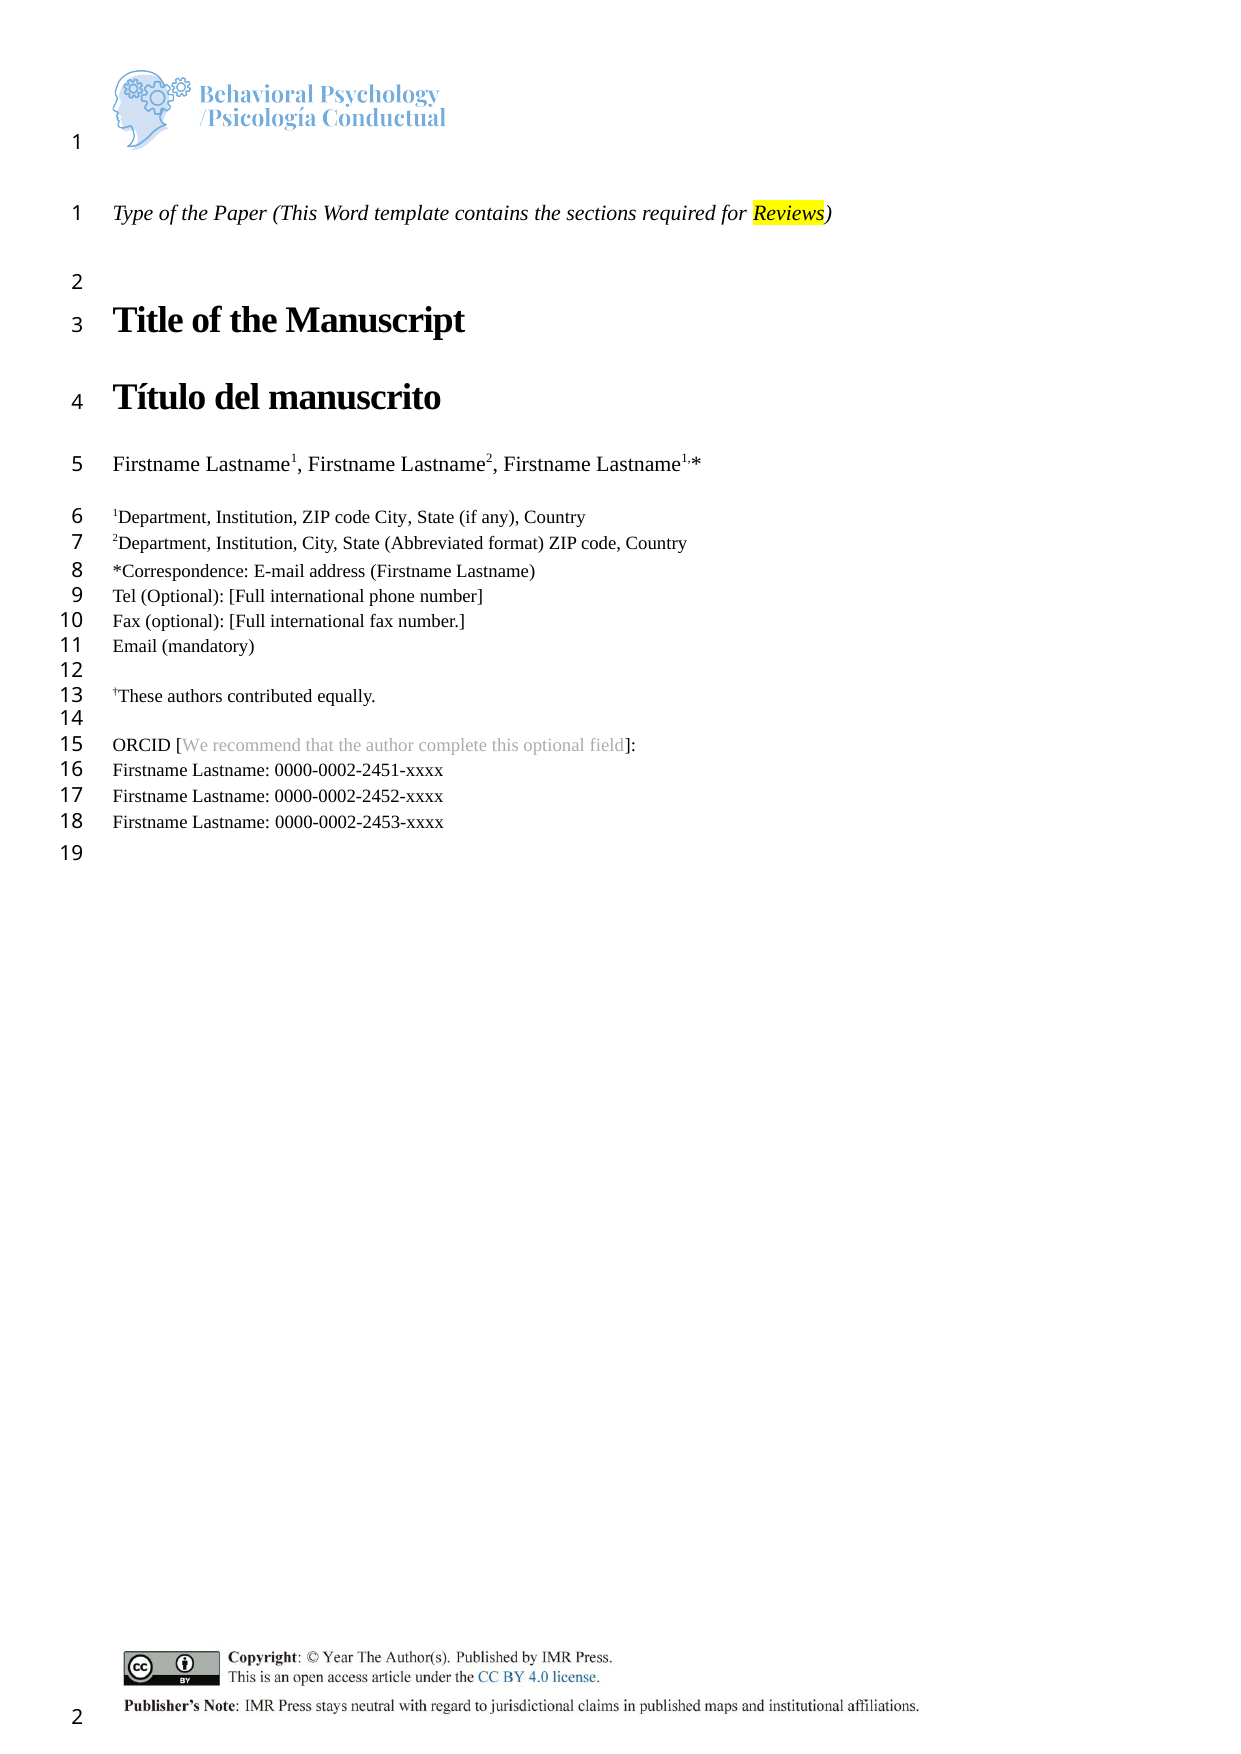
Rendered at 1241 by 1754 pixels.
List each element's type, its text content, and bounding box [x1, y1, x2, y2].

text Título del manuscrito [112, 374, 1128, 417]
text Tel (Optional): [Full international phone number] [112, 583, 1128, 608]
text 2Department, Institution, City, State (Abbreviated format) ZIP code, Country [112, 532, 1128, 553]
picture [112, 70, 446, 150]
text 1Department, Institution, ZIP code City, State (if any), Country [112, 506, 1128, 527]
text *Correspondence: E-mail address (Firstname Lastname) [112, 558, 1128, 583]
text Firstname Lastname: 0000-0002-2451-xxxx [112, 759, 1128, 781]
text Email (mandatory) [112, 633, 1128, 658]
text Fax (optional): [Full international fax number.] [112, 608, 1128, 633]
picture [112, 1643, 953, 1725]
text Firstname Lastname: 0000-0002-2453-xxxx [112, 811, 1128, 832]
text ORCID [We recommend that the author complete this optional field]: [112, 733, 1128, 755]
text Firstname Lastname1, Firstname Lastname2, Firstname Lastname1,* [112, 451, 1128, 476]
text Firstname Lastname: 0000-0002-2452-xxxx [112, 785, 1128, 807]
text Title of the Manuscript [112, 297, 1128, 341]
text Type of the Paper (This Word template contains the sections required for Reviews) [112, 199, 1128, 225]
text †These authors contributed equally. [112, 683, 1128, 708]
